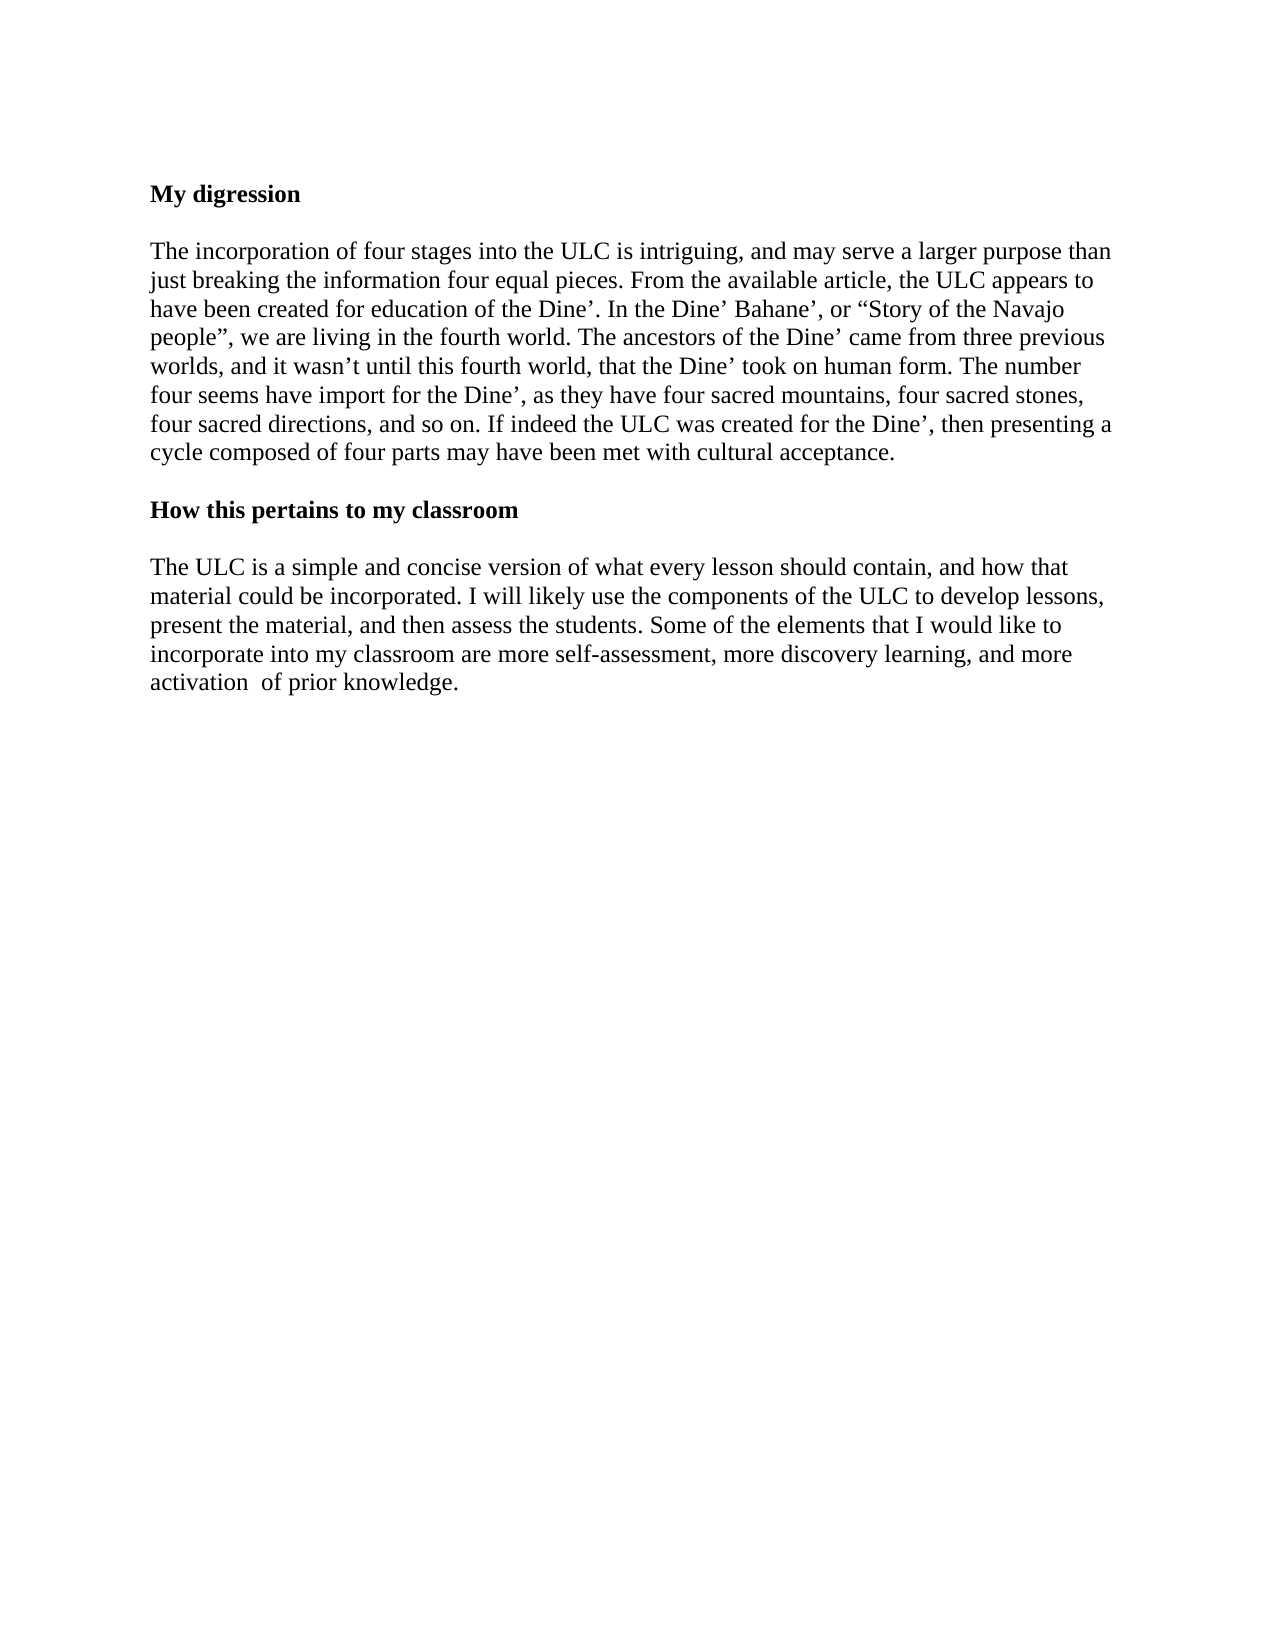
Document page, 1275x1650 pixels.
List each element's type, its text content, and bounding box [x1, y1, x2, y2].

text How this pertains to my classroom [150, 495, 1125, 524]
text The incorporation of four stages into the ULC is intriguing, and may serve a larger purpose than just breaking the information four equal pieces. From the available article, the ULC appears to have been created for education of the Dine’. In the Dine’ Bahane’, or “Story of the Navajo people”, we are living in the fourth world. The ancestors of the Dine’ came from three previous worlds, and it wasn’t until this fourth world, that the Dine’ took on human form. The number four seems have import for the Dine’, as they have four sacred mountains, four sacred stones, four sacred directions, and so on. If indeed the ULC was created for the Dine’, then presenting a cycle composed of four parts may have been met with cultural acceptance. [150, 236, 1125, 466]
text The ULC is a simple and concise version of what every lesson should contain, and how that material could be incorporated. I will likely use the components of the ULC to develop lessons, present the material, and then assess the students. Some of the elements that I would like to incorporate into my classroom are more self-assessment, more discovery learning, and more activation of prior knowledge. [150, 552, 1125, 696]
text My digression [150, 179, 1125, 207]
